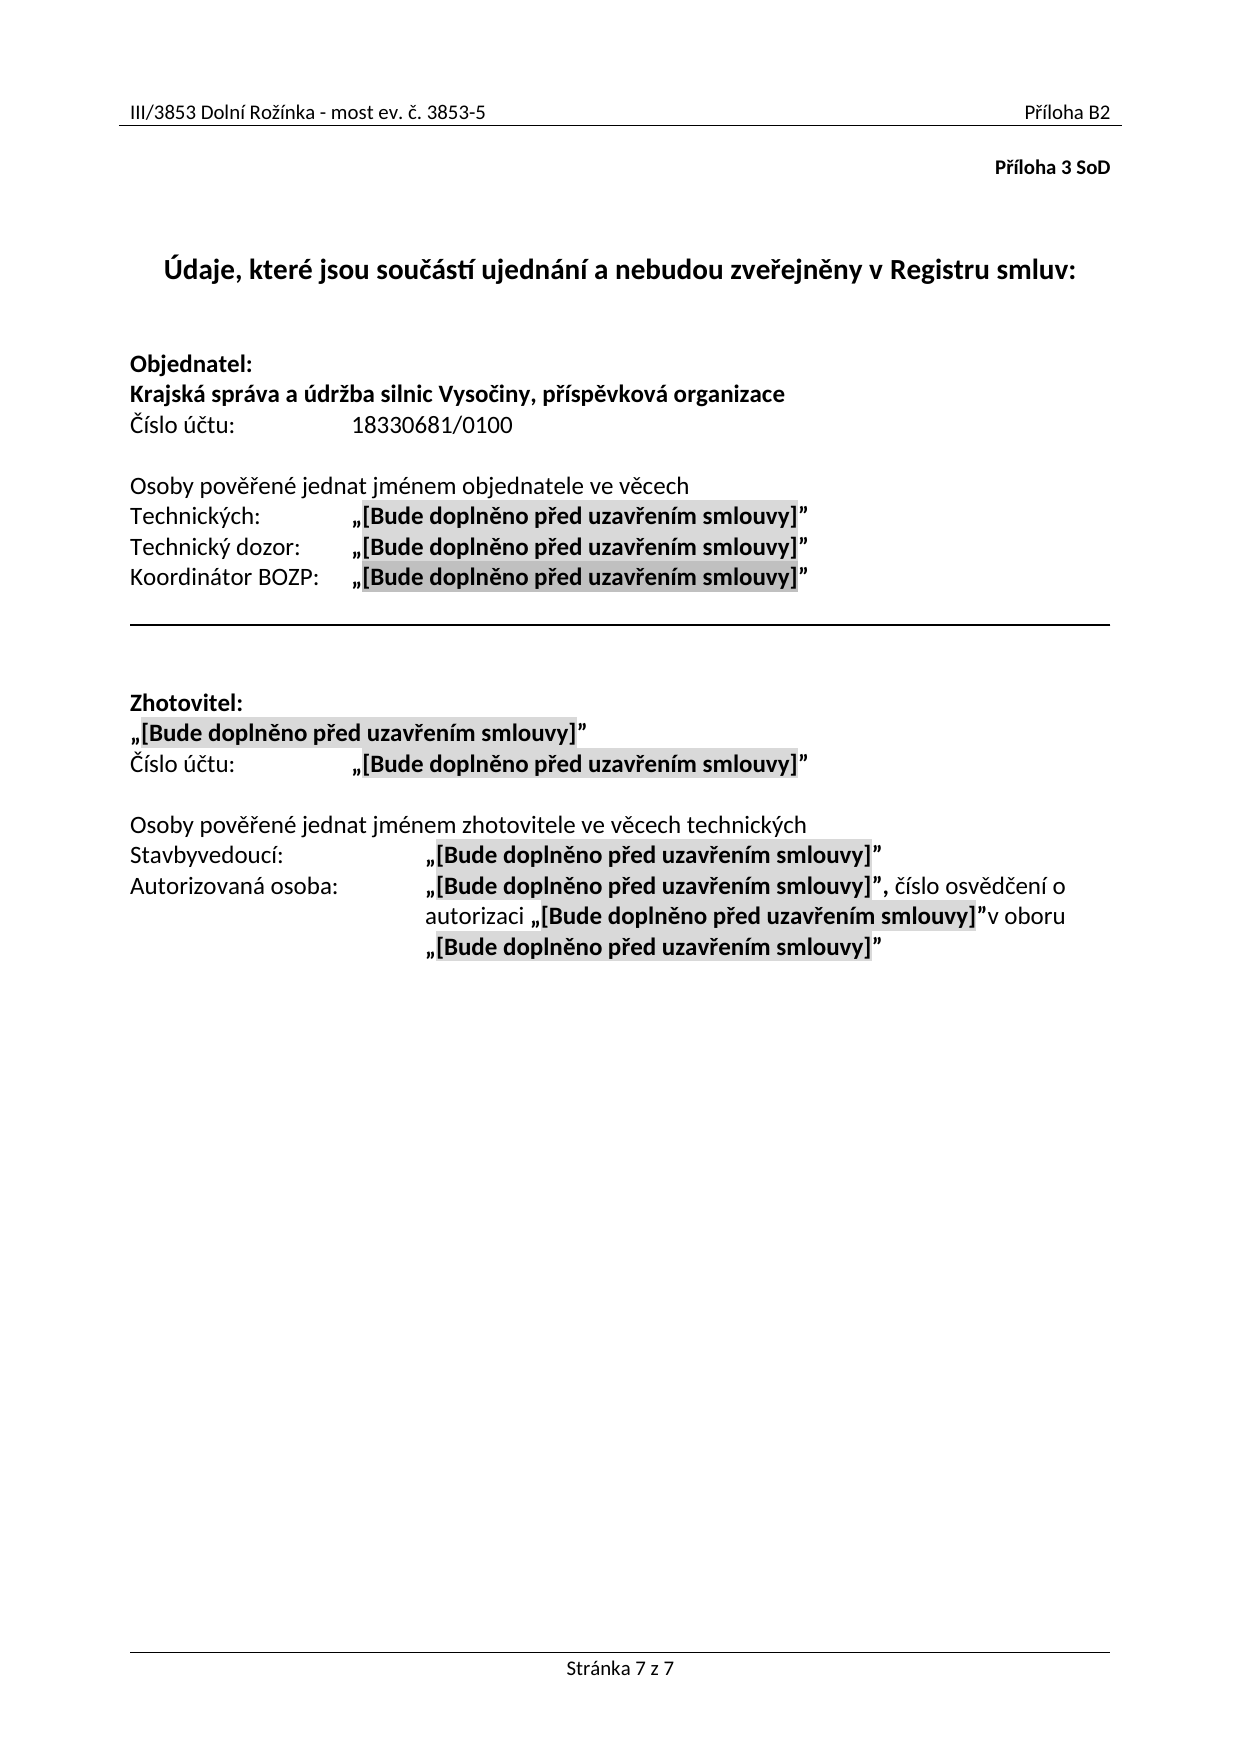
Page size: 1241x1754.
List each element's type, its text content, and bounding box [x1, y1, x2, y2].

text Osoby pověřené jednat jménem objednatele ve věcech [130, 470, 1110, 500]
text Stavbyvedoucí: „[Bude doplněno před uzavřením smlouvy]” [130, 839, 436, 870]
text Stavbyvedoucí: „[Bude doplněno před uzavřením smlouvy]” [872, 839, 1110, 870]
text Údaje, které jsou součástí ujednání a nebudou zveřejněny v Registru smluv: [130, 251, 1110, 287]
text Číslo účtu: 18330681/0100 [130, 409, 1110, 439]
text Koordinátor BOZP: „[Bude doplněno před uzavřením smlouvy]” [130, 561, 362, 592]
text Číslo účtu: „[Bude doplněno před uzavřením smlouvy]” [798, 748, 1110, 778]
text „[Bude doplněno před uzavřením smlouvy]” [577, 717, 1110, 748]
text Koordinátor BOZP: „[Bude doplněno před uzavřením smlouvy]” [798, 561, 1110, 592]
text Příloha 3 SoD [130, 154, 1110, 180]
text Číslo účtu: „[Bude doplněno před uzavřením smlouvy]” [130, 748, 362, 778]
text Technických: „[Bude doplněno před uzavřením smlouvy]” [130, 500, 362, 531]
text Technický dozor: „[Bude doplněno před uzavřením smlouvy]” [798, 531, 1110, 561]
text Objednatel: [130, 348, 1110, 378]
text Zhotovitel: [130, 687, 1110, 717]
text Technických: „[Bude doplněno před uzavřením smlouvy]” [798, 500, 1110, 531]
text Autorizovaná osoba: „[Bude doplněno před uzavřením smlouvy]”, číslo osvědčení o autorizaci „[Bude doplněno před uzavřením smlouvy]”v oboru „[Bude doplněno před uzavřením smlouvy]” [872, 870, 1110, 961]
text Technický dozor: „[Bude doplněno před uzavřením smlouvy]” [130, 531, 362, 561]
text Osoby pověřené jednat jménem zhotovitele ve věcech technických [130, 809, 1110, 839]
text Krajská správa a údržba silnic Vysočiny, příspěvková organizace [130, 378, 1110, 409]
text Autorizovaná osoba: „[Bude doplněno před uzavřením smlouvy]”, číslo osvědčení o autorizaci „[Bude doplněno před uzavřením smlouvy]”v oboru „[Bude doplněno před uzavřením smlouvy]” [130, 870, 541, 961]
